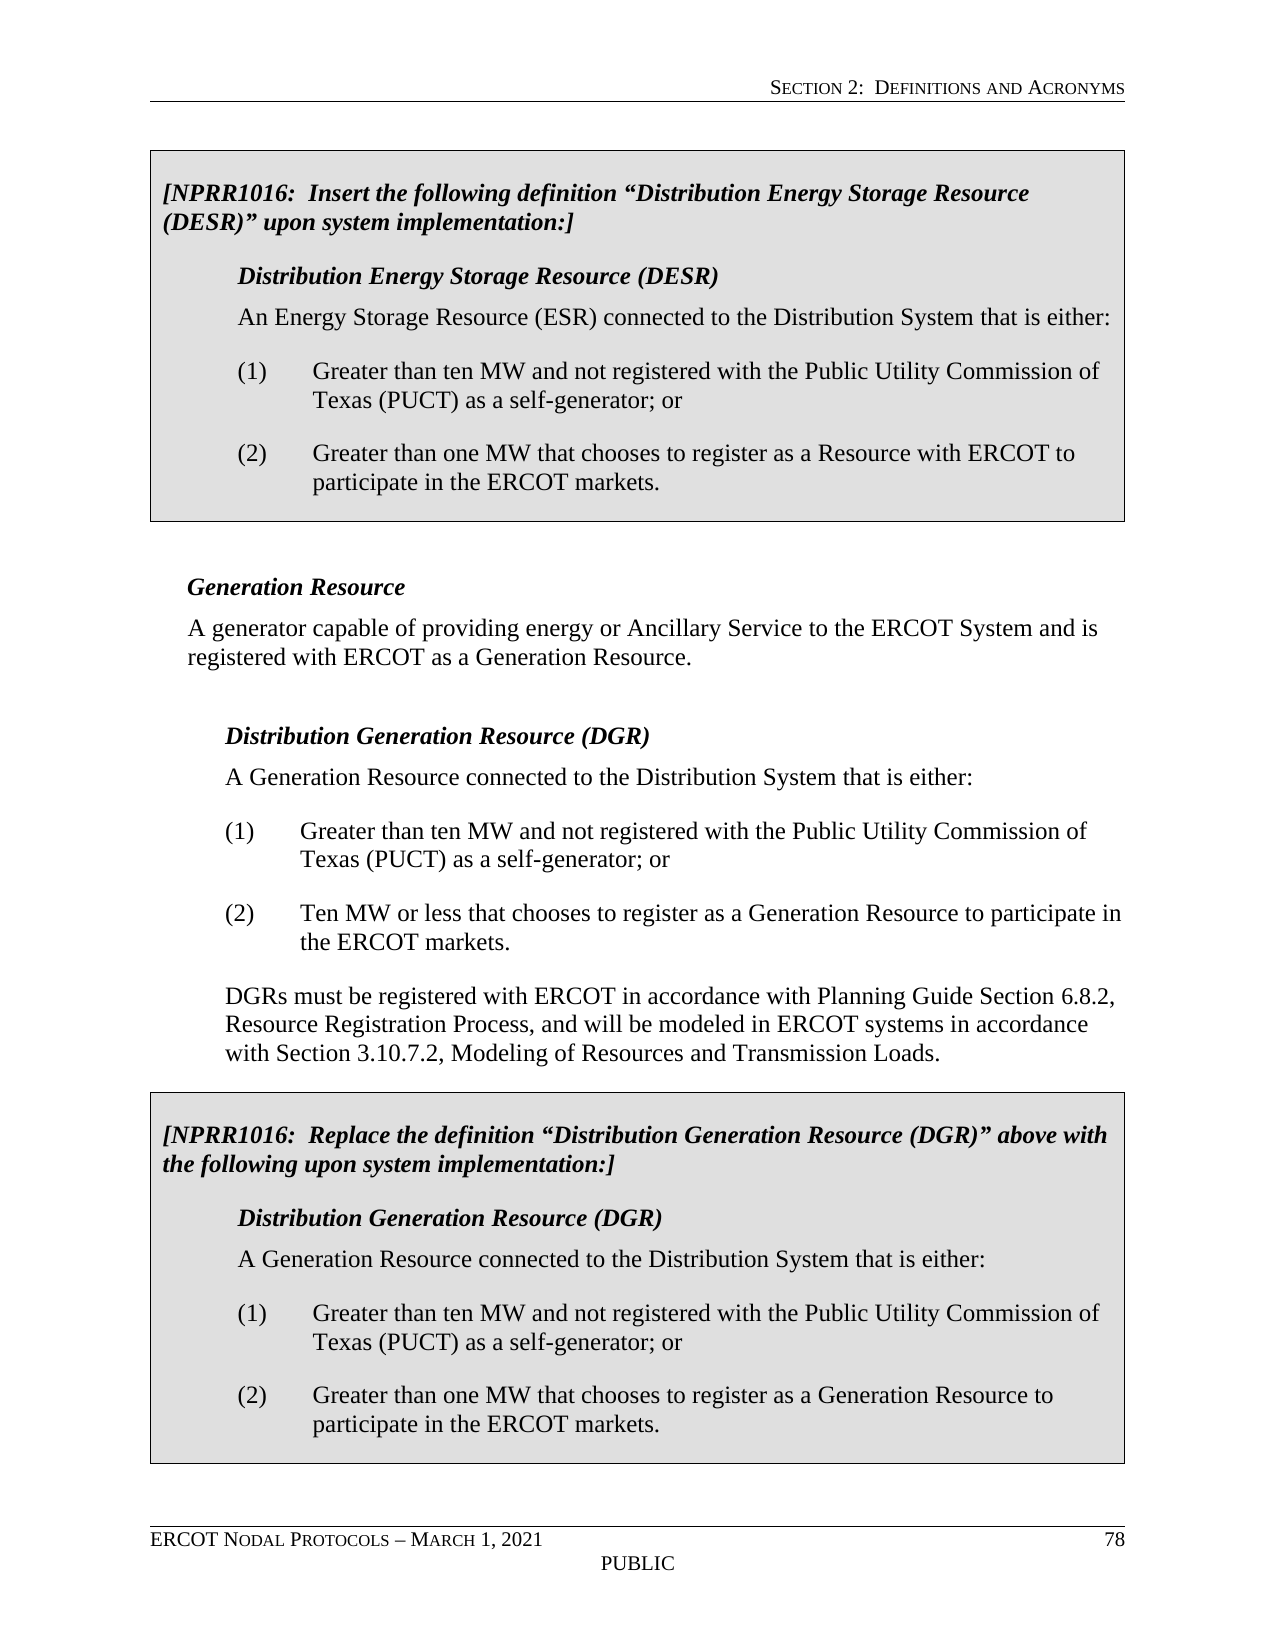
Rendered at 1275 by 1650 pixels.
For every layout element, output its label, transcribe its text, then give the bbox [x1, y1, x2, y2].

text A generator capable of providing energy or Ancillary Service to the ERCOT System and is registered with ERCOT as a Generation Resource. [187, 613, 1125, 671]
table_header [NPRR1016: Insert the following definition “Distribution Energy Storage Resource (DESR)” upon system implementation:] Distribution Energy Storage Resource (DESR) An Energy Storage Resource (ESR) connected to the Distribution System that is either: (1) Greater than ten MW and not registered with the Public Utility Commission of Texas (PUCT) as a self-generator; or (2) Greater than one MW that chooses to register as a Resource with ERCOT to participate in the ERCOT markets. [151, 151, 1124, 521]
text (2) Ten MW or less that chooses to register as a Generation Resource to participate in the ERCOT markets. [225, 898, 1125, 956]
text DGRs must be registered with ERCOT in accordance with Planning Guide Section 6.8.2, Resource Registration Process, and will be modeled in ERCOT systems in accordance with Section 3.10.7.2, Modeling of Resources and Transmission Loads. [225, 981, 1125, 1067]
table_header [NPRR1016: Replace the definition “Distribution Generation Resource (DGR)” above with the following upon system implementation:] Distribution Generation Resource (DGR) A Generation Resource connected to the Distribution System that is either: (1) Greater than ten MW and not registered with the Public Utility Commission of Texas (PUCT) as a self-generator; or (2) Greater than one MW that chooses to register as a Generation Resource to participate in the ERCOT markets. [151, 1093, 1124, 1463]
text Distribution Generation Resource (DGR) [225, 721, 1125, 749]
text Generation Resource [187, 572, 1125, 601]
text A Generation Resource connected to the Distribution System that is either: [225, 762, 1125, 791]
text (1) Greater than ten MW and not registered with the Public Utility Commission of Texas (PUCT) as a self-generator; or [225, 816, 1125, 873]
